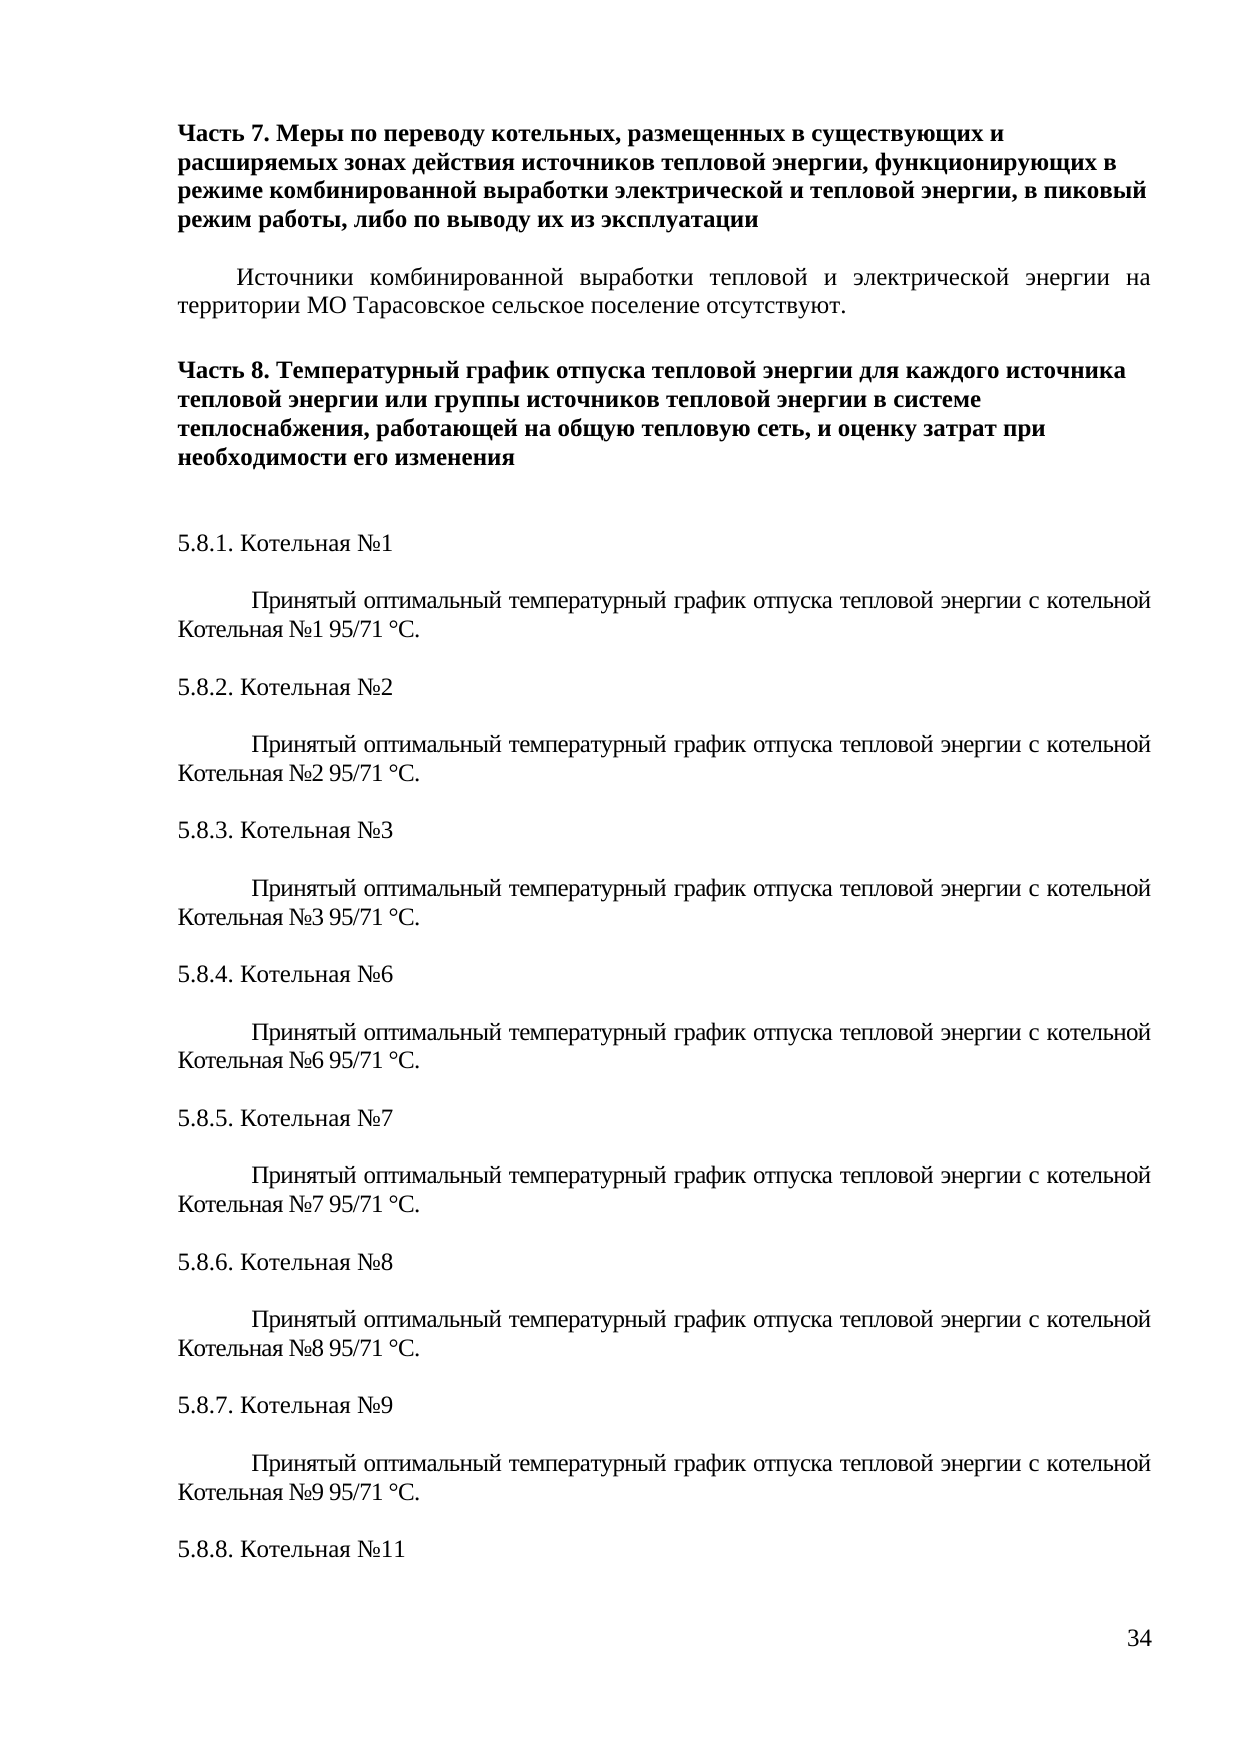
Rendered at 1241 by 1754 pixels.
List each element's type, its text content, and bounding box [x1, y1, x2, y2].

text 5.8.5. Котельная №7 [177, 1103, 1152, 1132]
subtitle Часть 8. Температурный график отпуска тепловой энергии для каждого источника тепловой энергии или группы источников тепловой энергии в системе теплоснабжения, работающей на общую тепловую сеть, и оценку затрат при необходимости его изменения [177, 355, 1152, 470]
text Принятый оптимальный температурный график отпуска тепловой энергии с котельной Котельная №1 95/71 °С. [177, 585, 1152, 643]
text 5.8.7. Котельная №9 [177, 1390, 1152, 1419]
text Принятый оптимальный температурный график отпуска тепловой энергии с котельной Котельная №3 95/71 °С. [177, 873, 1152, 930]
text Принятый оптимальный температурный график отпуска тепловой энергии с котельной Котельная №9 95/71 °С. [177, 1448, 1152, 1505]
text Принятый оптимальный температурный график отпуска тепловой энергии с котельной Котельная №7 95/71 °С. [177, 1160, 1152, 1218]
text 5.8.4. Котельная №6 [177, 959, 1152, 988]
text Источники комбинированной выработки тепловой и электрической энергии на территории МО Тарасовское сельское поселение отсутствуют. [177, 262, 1152, 319]
text 5.8.3. Котельная №3 [177, 815, 1152, 844]
text 5.8.2. Котельная №2 [177, 672, 1152, 700]
text 5.8.6. Котельная №8 [177, 1247, 1152, 1275]
subtitle Часть 7. Меры по переводу котельных, размещенных в существующих и расширяемых зонах действия источников тепловой энергии, функционирующих в режиме комбинированной выработки электрической и тепловой энергии, в пиковый режим работы, либо по выводу их из эксплуатации [177, 118, 1152, 233]
text Принятый оптимальный температурный график отпуска тепловой энергии с котельной Котельная №2 95/71 °С. [177, 729, 1152, 787]
text 5.8.1. Котельная №1 [177, 528, 1152, 557]
text 5.8.8. Котельная №11 [177, 1534, 1152, 1563]
text Принятый оптимальный температурный график отпуска тепловой энергии с котельной Котельная №8 95/71 °С. [177, 1304, 1152, 1362]
text Принятый оптимальный температурный график отпуска тепловой энергии с котельной Котельная №6 95/71 °С. [177, 1017, 1152, 1074]
